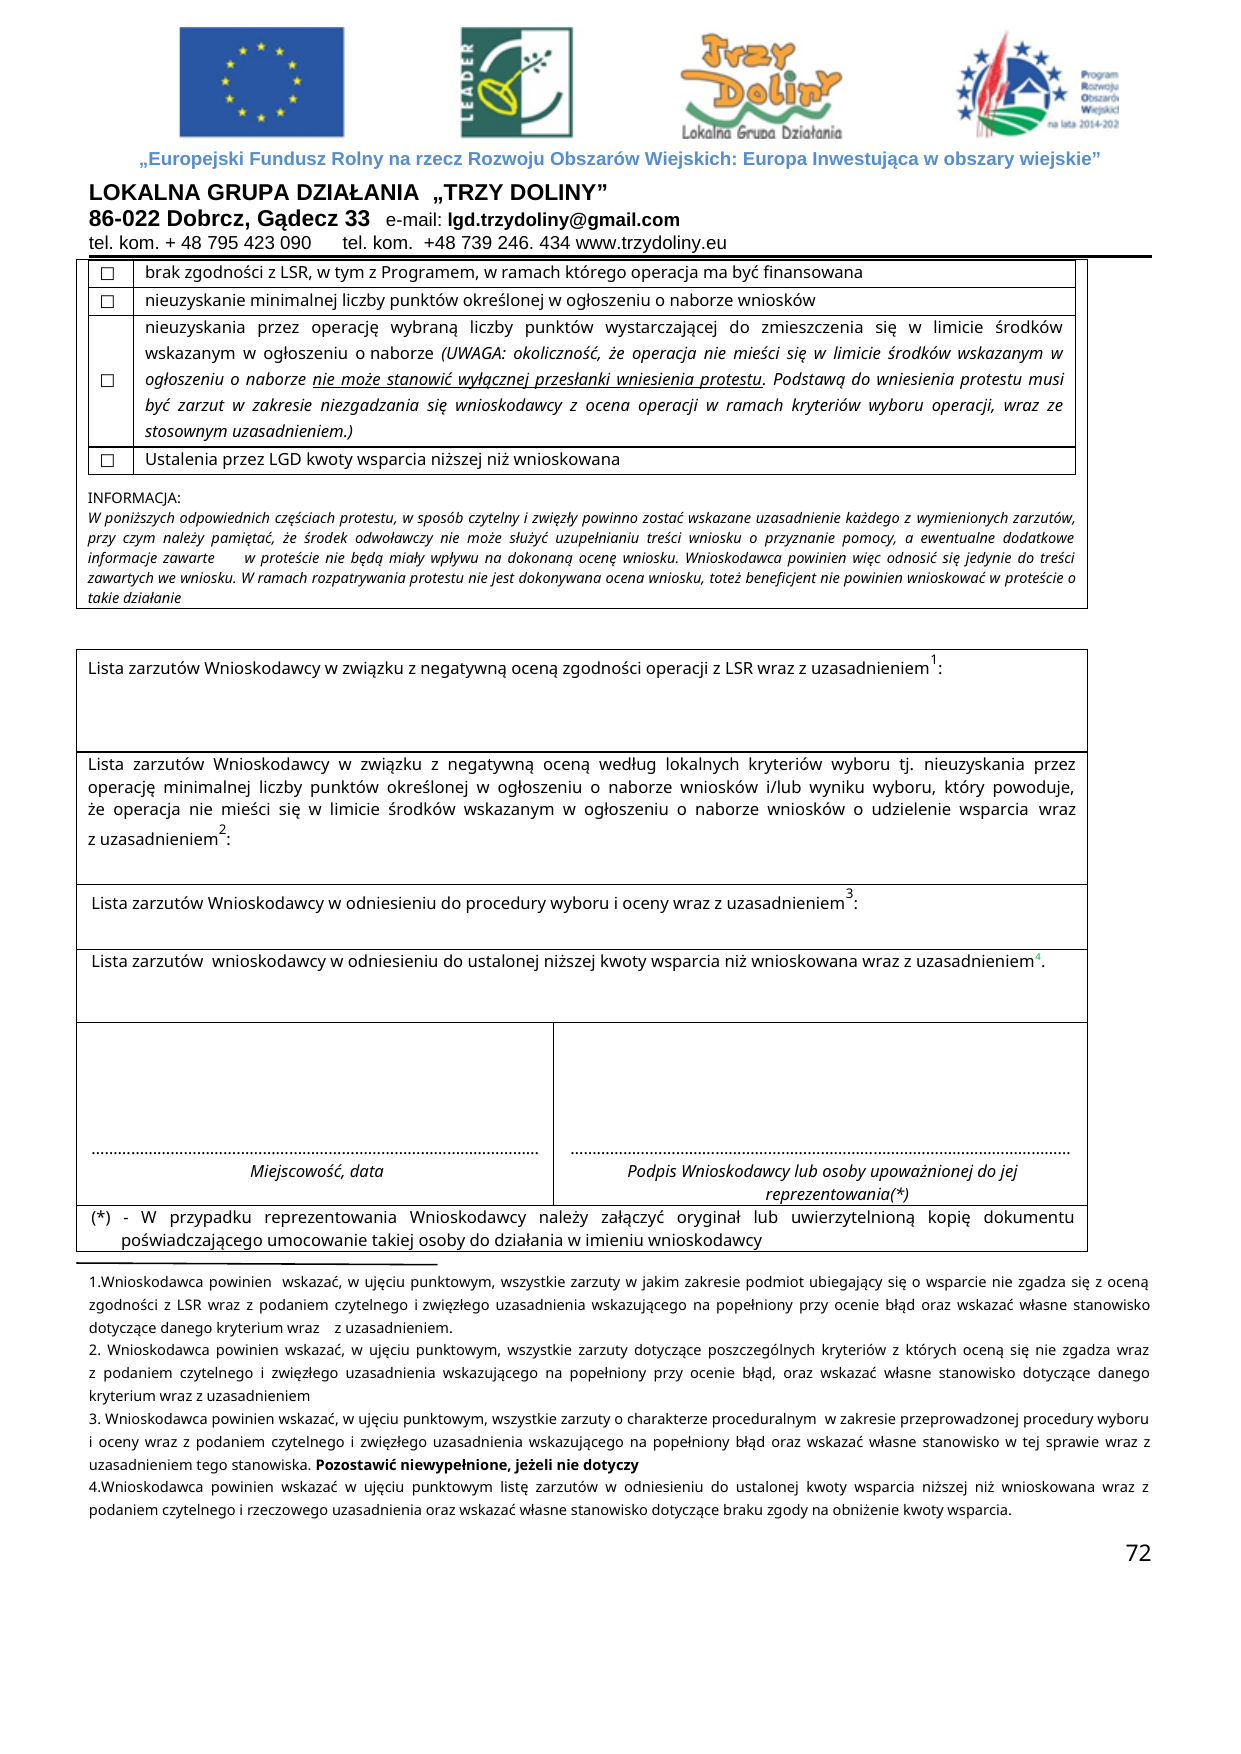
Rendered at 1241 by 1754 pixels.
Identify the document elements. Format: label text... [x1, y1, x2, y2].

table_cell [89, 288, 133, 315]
text 4.Wnioskodawca powinien wskazać w ujęciu punktowym listę zarzutów w odniesieniu do ustalonej kwoty wsparcia niższej niż wnioskowana wraz z podaniem czytelnego i rzeczowego uzasadnienia oraz wskazać własne stanowisko dotyczące braku zgody na obniżenie kwoty wsparcia. [89, 1477, 1152, 1520]
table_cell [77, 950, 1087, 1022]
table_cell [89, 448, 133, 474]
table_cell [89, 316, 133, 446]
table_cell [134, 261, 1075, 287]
picture [179, 27, 1120, 139]
text 2. Wnioskodawca powinien wskazać, w ujęciu punktowym, wszystkie zarzuty dotyczące poszczególnych kryteriów z których oceną się nie zgadza wraz z podaniem czytelnego i zwięzłego uzasadnienia wskazującego na popełniony przy ocenie błąd, oraz wskazać własne stanowisko dotyczące danego kryterium wraz z uzasadnieniem [89, 1340, 1152, 1406]
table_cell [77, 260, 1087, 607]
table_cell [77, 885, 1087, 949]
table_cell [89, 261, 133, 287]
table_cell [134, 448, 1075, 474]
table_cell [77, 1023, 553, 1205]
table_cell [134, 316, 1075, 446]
text 3. Wnioskodawca powinien wskazać, w ujęciu punktowym, wszystkie zarzuty o charakterze proceduralnym w zakresie przeprowadzonej procedury wyboru i oceny wraz z podaniem czytelnego i zwięzłego uzasadnienia wskazującego na popełniony błąd oraz wskazać własne stanowisko w tej sprawie wraz z uzasadnieniem tego stanowiska. Pozostawić niewypełnione, jeżeli nie dotyczy [89, 1409, 1152, 1474]
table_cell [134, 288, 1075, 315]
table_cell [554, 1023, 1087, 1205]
text 1.Wnioskodawca powinien wskazać, w ujęciu punktowym, wszystkie zarzuty w jakim zakresie podmiot ubiegający się o wsparcie nie zgadza się z oceną zgodności z LSR wraz z podaniem czytelnego i zwięzłego uzasadnienia wskazującego na popełniony przy ocenie błąd oraz wskazać własne stanowisko dotyczące danego kryterium wraz z uzasadnieniem. [89, 1272, 1152, 1337]
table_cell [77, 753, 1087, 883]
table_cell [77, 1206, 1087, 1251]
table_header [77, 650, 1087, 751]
